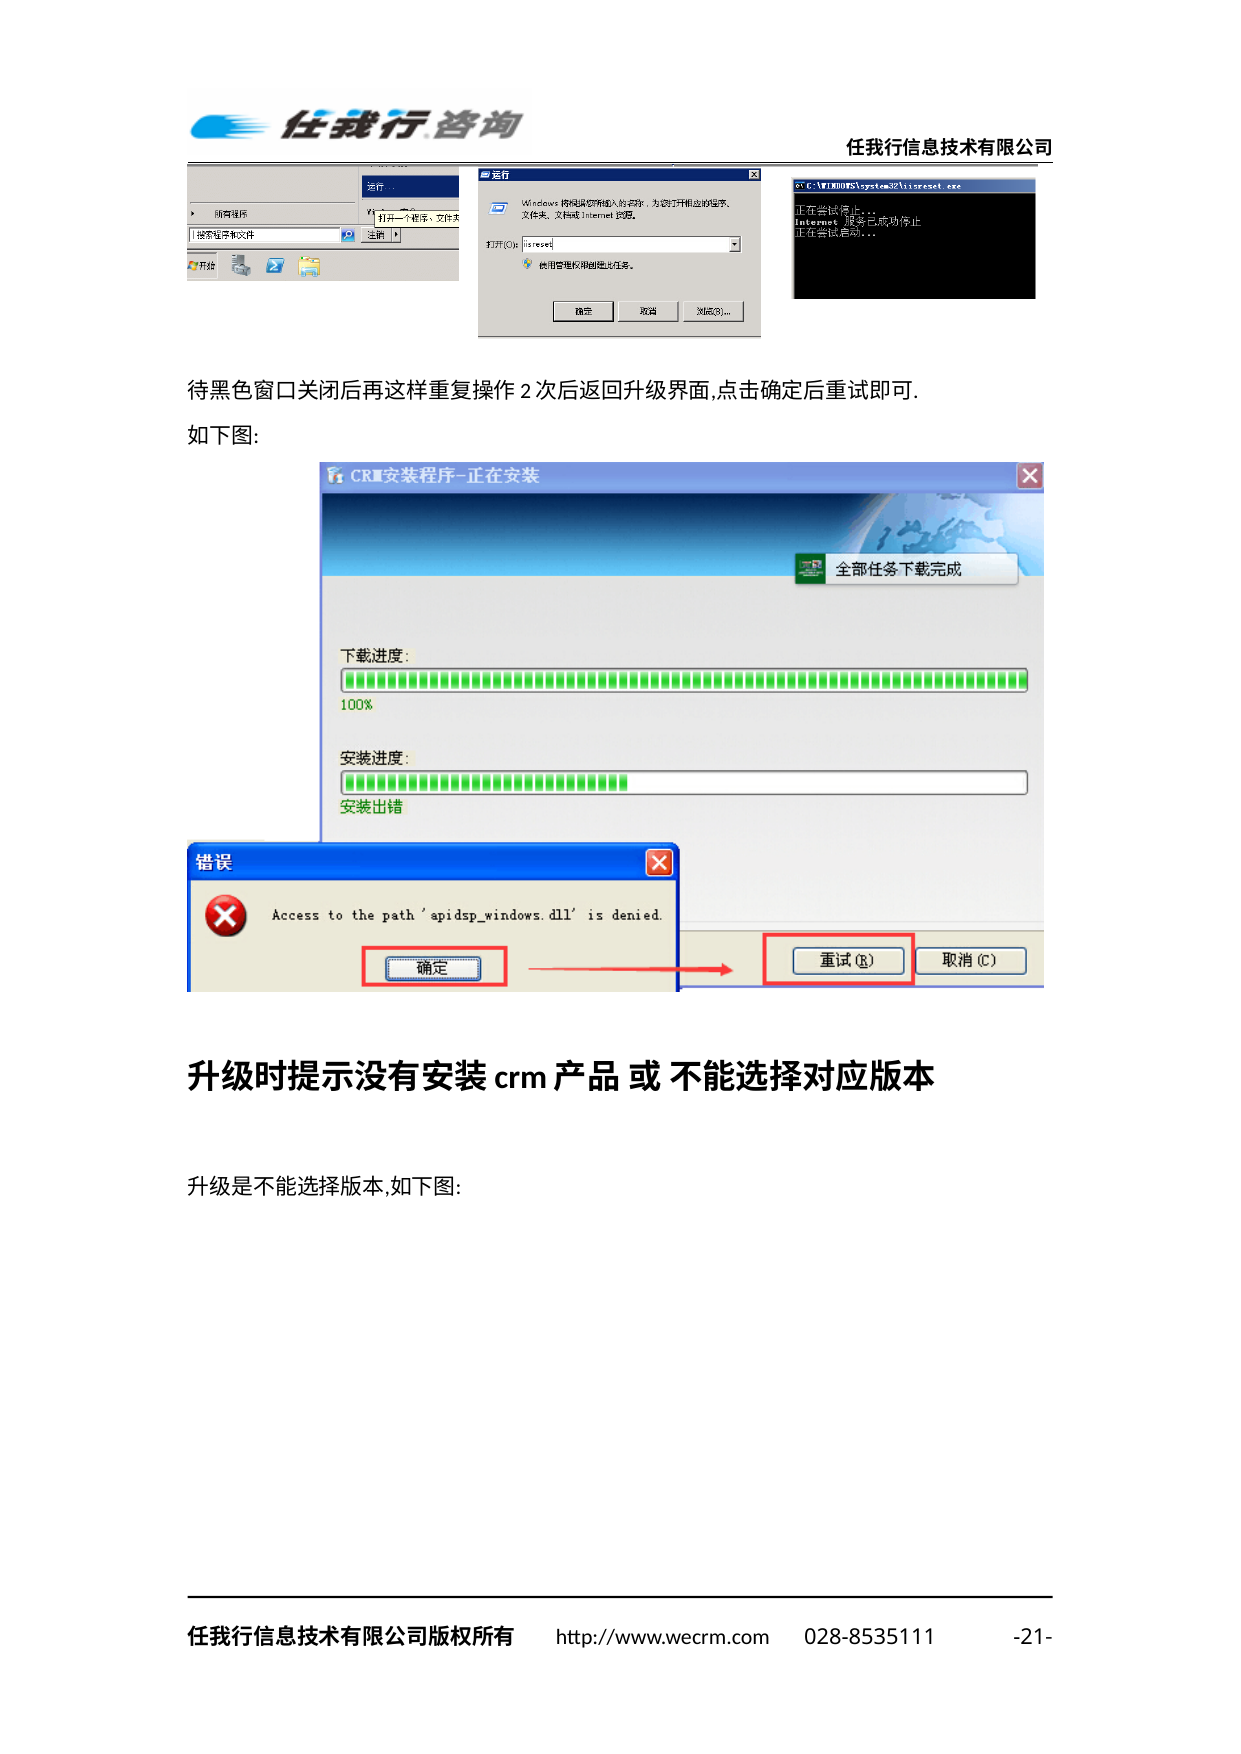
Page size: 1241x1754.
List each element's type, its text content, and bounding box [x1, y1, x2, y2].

picture [187, 88, 532, 155]
text 待黑色窗口关闭后再这样重复操作2次后返回升级界面,点击确定后重试即可. [187, 372, 1053, 405]
text 如下图: [187, 417, 1053, 450]
picture [187, 462, 1044, 992]
subtitle 升级时提示没有安装crm产品 或 不能选择对应版本 [187, 1042, 1053, 1107]
picture [187, 164, 1038, 343]
text 升级是不能选择版本,如下图: [187, 1169, 1053, 1201]
